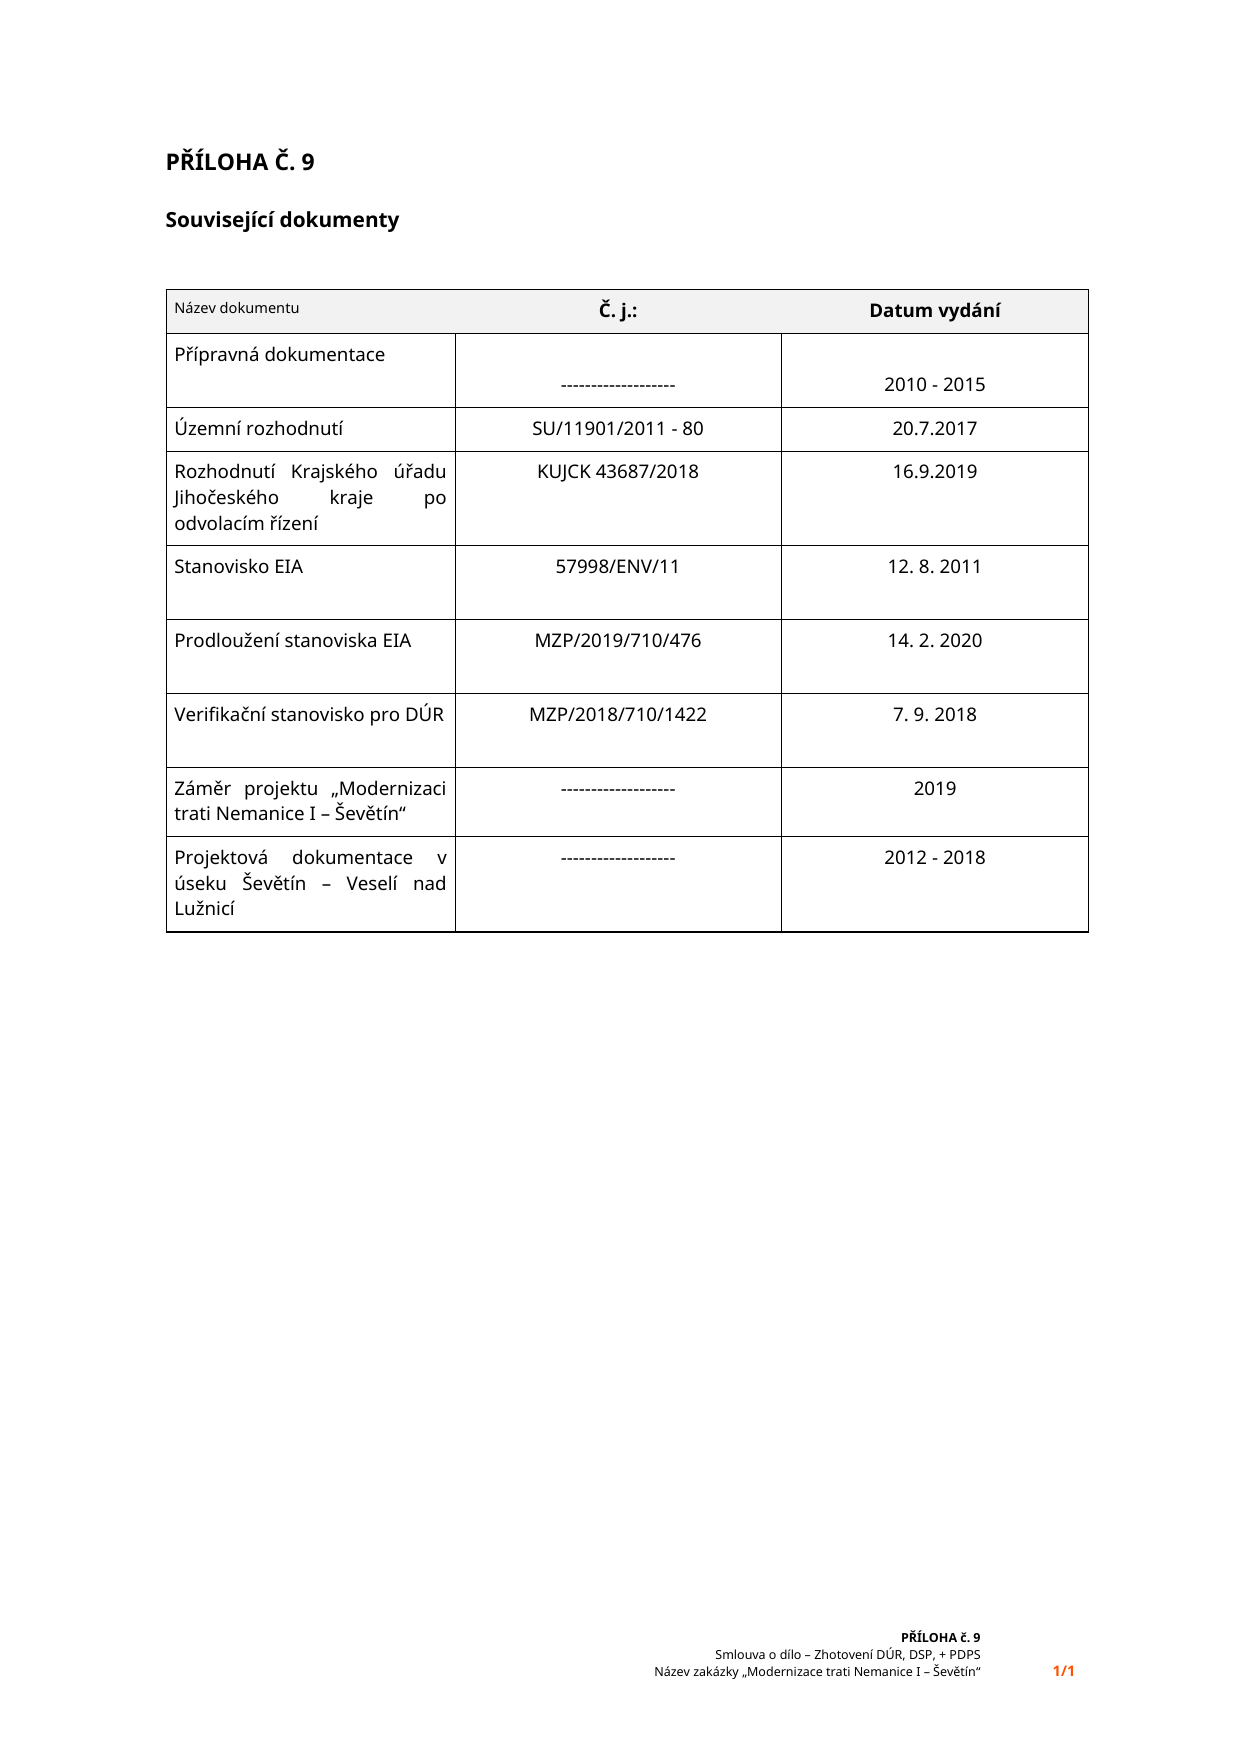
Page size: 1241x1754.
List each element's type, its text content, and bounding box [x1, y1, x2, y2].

table_cell 16.9.2019 [782, 452, 1088, 545]
table_cell 2012 - 2018 [782, 837, 1088, 931]
table_cell Územní rozhodnutí [167, 408, 455, 451]
table_cell ------------------- [456, 334, 781, 407]
text Související dokumenty [165, 205, 1075, 233]
table_header Datum vydání [781, 290, 1088, 333]
table_cell Rozhodnutí Krajského úřadu Jihočeského kraje po odvolacím řízení [167, 452, 455, 545]
table_cell MZP/2018/710/1422 [456, 694, 781, 767]
table_cell Verifikační stanovisko pro DÚR [167, 694, 455, 767]
table_cell 7. 9. 2018 [782, 694, 1088, 767]
table_cell Projektová dokumentace v úseku Ševětín – Veselí nad Lužnicí [167, 837, 455, 931]
table_cell 2010 - 2015 [782, 334, 1088, 407]
table_cell SU/11901/2011 - 80 [456, 408, 781, 451]
table_cell Záměr projektu „Modernizaci trati Nemanice I – Ševětín“ [167, 768, 455, 836]
table_cell ------------------- [456, 837, 781, 931]
table_header Č. j.: [455, 290, 781, 333]
table_header Název dokumentu [167, 290, 455, 333]
table_cell MZP/2019/710/476 [456, 620, 781, 693]
table_cell Stanovisko EIA [167, 546, 455, 619]
table_cell KUJCK 43687/2018 [456, 452, 781, 545]
table_cell Přípravná dokumentace [167, 334, 455, 407]
table_cell 12. 8. 2011 [782, 546, 1088, 619]
table_cell 57998/ENV/11 [456, 546, 781, 619]
table_cell 20.7.2017 [782, 408, 1088, 451]
text Příloha č. 9 [165, 146, 1075, 177]
table_cell 2019 [782, 768, 1088, 836]
table_cell ------------------- [456, 768, 781, 836]
table_cell Prodloužení stanoviska EIA [167, 620, 455, 693]
table_cell 14. 2. 2020 [782, 620, 1088, 693]
